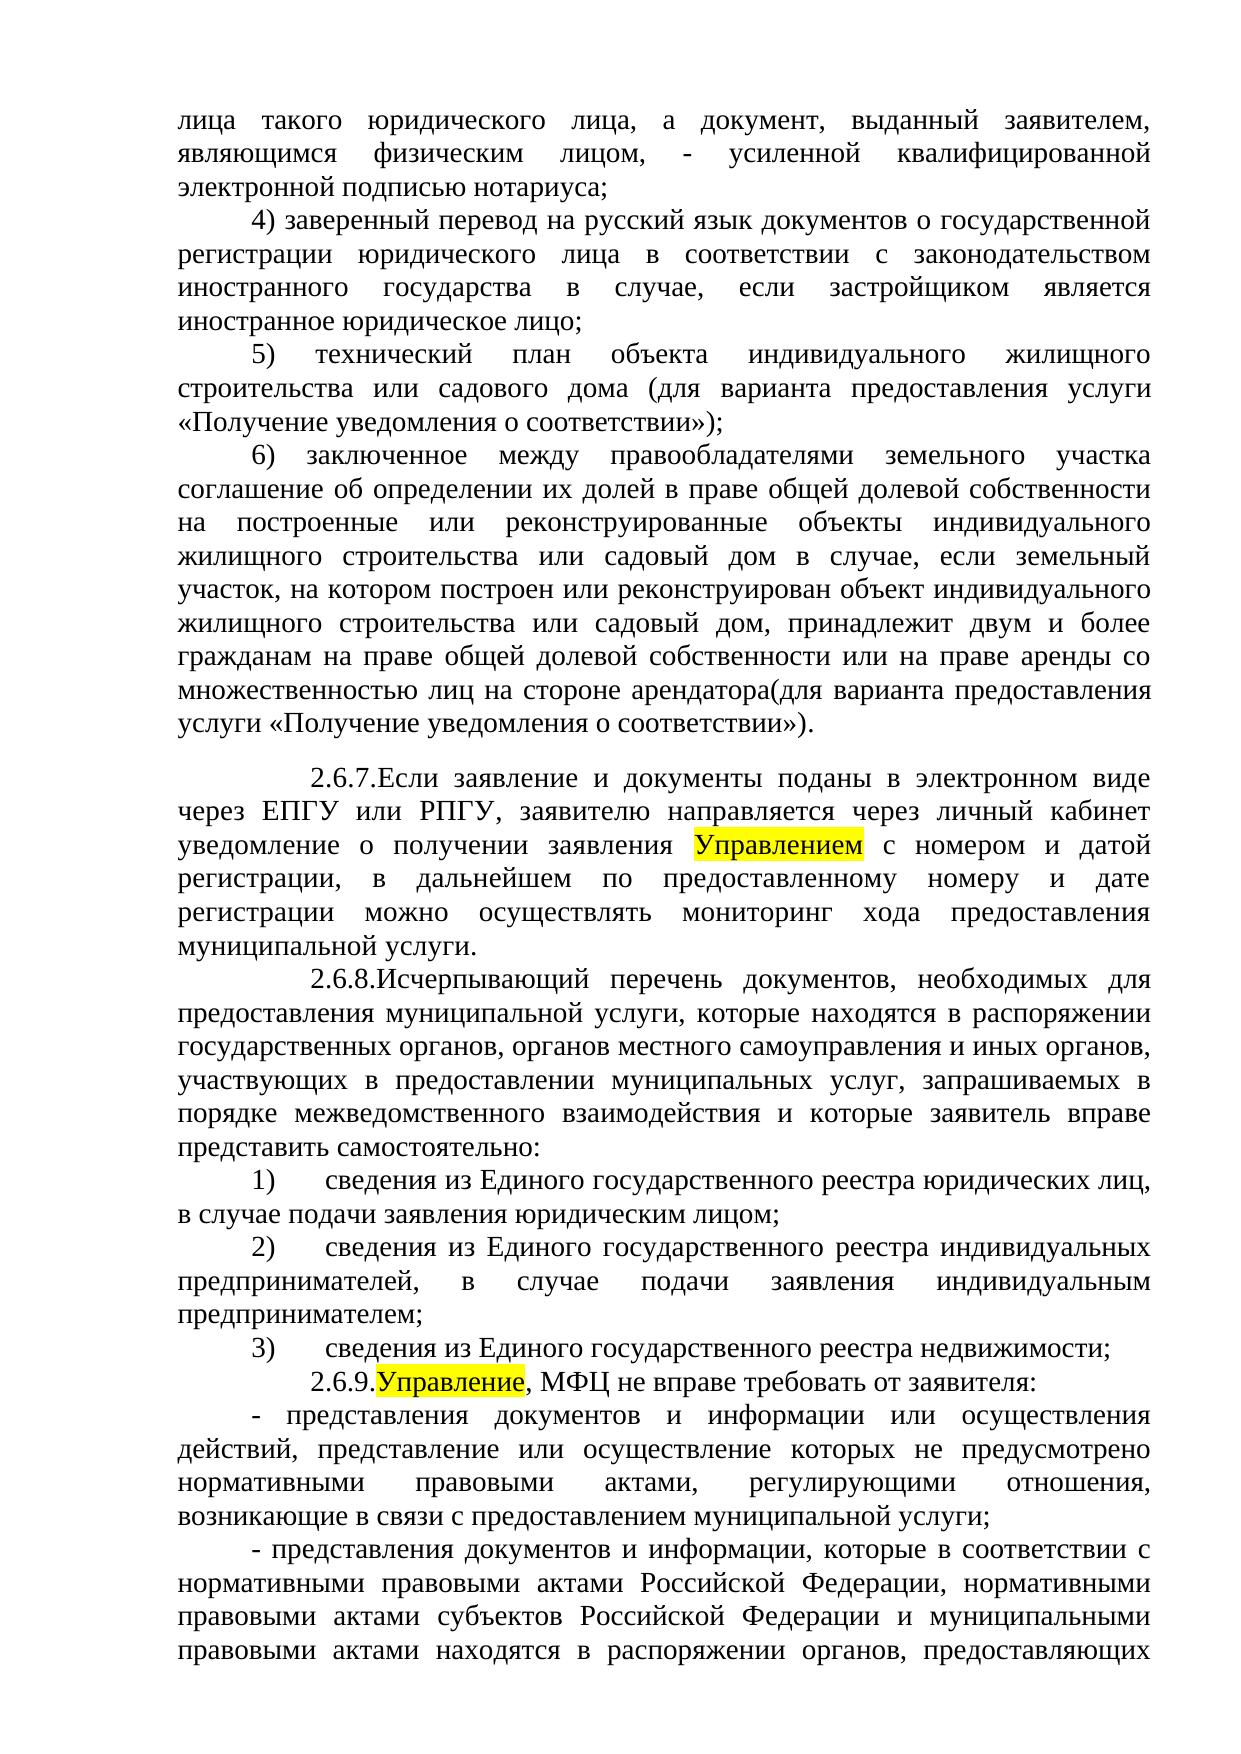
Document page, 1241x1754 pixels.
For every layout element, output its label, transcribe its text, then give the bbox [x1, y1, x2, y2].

text 4) заверенный перевод на русский язык документов о государственной регистрации юридического лица в соответствии с законодательством иностранного государства в случае, если застройщиком является иностранное юридическое лицо; [177, 202, 1152, 337]
list сведения из Единого государственного реестра юридических лиц, в случае подачи заявления юридическим лицом; [177, 1162, 1152, 1229]
text 2.6.8.Исчерпывающий перечень документов, необходимых для предоставления муниципальной услуги, которые находятся в распоряжении государственных органов, органов местного самоуправления и иных органов, участвующих в предоставлении муниципальных услуг, запрашиваемых в порядке межведомственного взаимодействия и которые заявитель вправе представить самостоятельно: [177, 961, 1152, 1162]
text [177, 1531, 1152, 1666]
text 5) технический план объекта индивидуального жилищного строительства или садового дома (для варианта предоставления услуги «Получение уведомления о соответствии»); [177, 337, 1152, 437]
text 6) заключенное между правообладателями земельного участка соглашение об определении их долей в праве общей долевой собственности на построенные или реконструированные объекты индивидуального жилищного строительства или садовый дом в случае, если земельный участок, на котором построен или реконструирован объект индивидуального жилищного строительства или садовый дом, принадлежит двум и более гражданам на праве общей долевой собственности или на праве аренды со множественностью лиц на стороне арендатора(для варианта предоставления услуги «Получение уведомления о соответствии»). [177, 437, 1152, 739]
list сведения из Единого государственного реестра недвижимости; [177, 1330, 1152, 1364]
text 2.6.9.Управление, МФЦ не вправе требовать от заявителя: [525, 1364, 1152, 1397]
list сведения из Единого государственного реестра индивидуальных предпринимателей, в случае подачи заявления индивидуальным предпринимателем; [177, 1229, 1152, 1330]
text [177, 102, 1152, 202]
text - представления документов и информации или осуществления действий, представление или осуществление которых не предусмотрено нормативными правовыми актами, регулирующими отношения, возникающие в связи с предоставлением муниципальной услуги; [177, 1397, 1152, 1531]
list 2.6.7.Если заявление и документы поданы в электронном виде через ЕПГУ или РПГУ, заявителю направляется через личный кабинет уведомление о получении заявления Управлением с номером и датой регистрации, в дальнейшем по предоставленному номеру и дате регистрации можно осуществлять мониторинг хода предоставления муниципальной услуги. [177, 760, 1152, 961]
